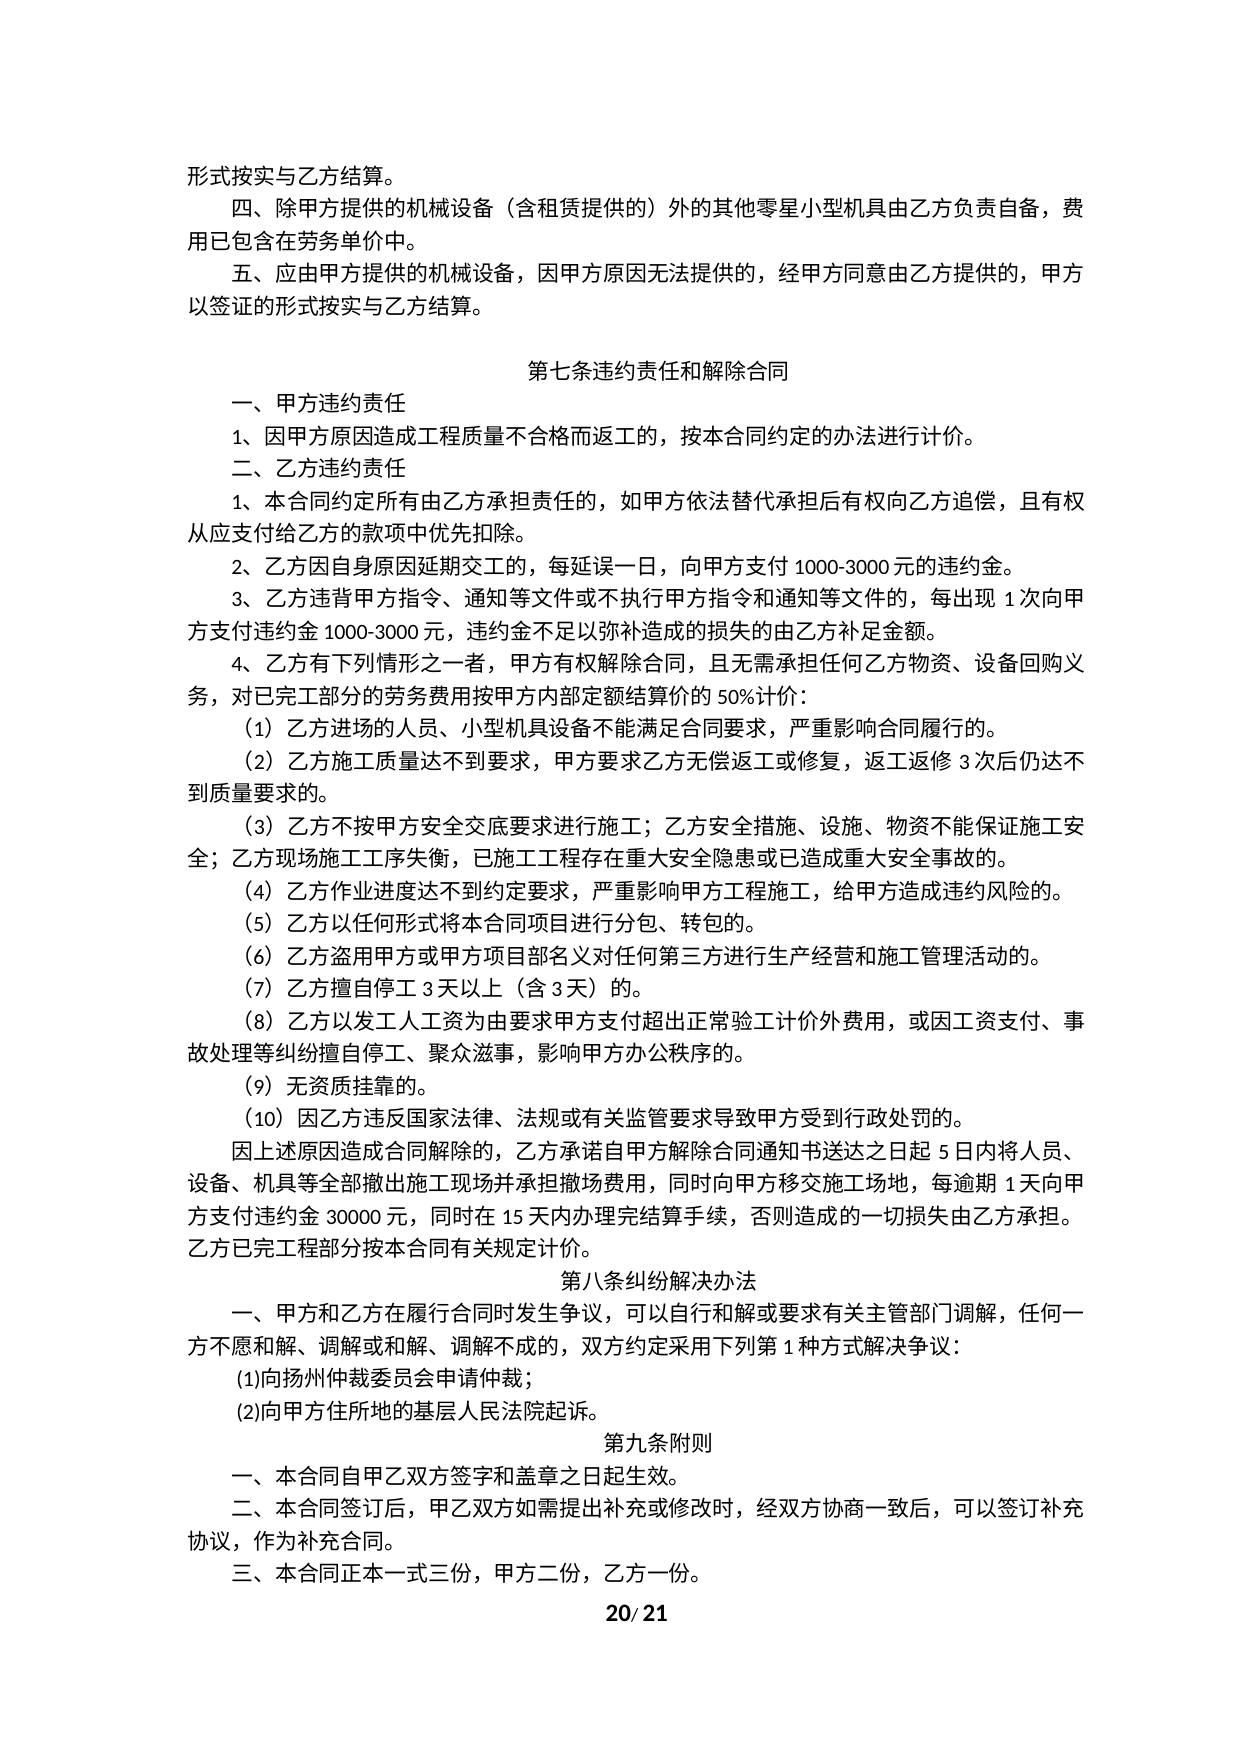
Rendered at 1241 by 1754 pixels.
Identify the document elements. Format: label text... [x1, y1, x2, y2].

text （2）乙方施工质量达不到要求，甲方要求乙方无偿返工或修复，返工返修3次后仍达不到质量要求的。 [187, 743, 1085, 808]
text (1)向扬州仲裁委员会申请仲裁； [187, 1361, 1085, 1393]
text 第八条纠纷解决办法 [187, 1263, 1085, 1296]
text （8）乙方以发工人工资为由要求甲方支付超出正常验工计价外费用，或因工资支付、事故处理等纠纷擅自停工、聚众滋事，影响甲方办公秩序的。 [187, 1003, 1085, 1068]
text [187, 158, 1085, 191]
text 二、乙方违约责任 [187, 451, 1085, 483]
text 五、应由甲方提供的机械设备，因甲方原因无法提供的，经甲方同意由乙方提供的，甲方以签证的形式按实与乙方结算。 [187, 256, 1085, 321]
text 三、本合同正本一式三份，甲方二份，乙方一份。 [187, 1556, 1085, 1588]
text （7）乙方擅自停工3天以上（含3天）的。 [187, 971, 1085, 1003]
text 一、本合同自甲乙双方签字和盖章之日起生效。 [187, 1458, 1085, 1491]
text 四、除甲方提供的机械设备（含租赁提供的）外的其他零星小型机具由乙方负责自备，费用已包含在劳务单价中。 [187, 191, 1085, 256]
text （9）无资质挂靠的。 [187, 1068, 1085, 1101]
text （6）乙方盗用甲方或甲方项目部名义对任何第三方进行生产经营和施工管理活动的。 [187, 938, 1085, 971]
text 一、甲方和乙方在履行合同时发生争议，可以自行和解或要求有关主管部门调解，任何一方不愿和解、调解或和解、调解不成的，双方约定采用下列第1种方式解决争议： [187, 1296, 1085, 1361]
text (2)向甲方住所地的基层人民法院起诉。 [187, 1393, 1085, 1426]
text （5）乙方以任何形式将本合同项目进行分包、转包的。 [187, 906, 1085, 938]
text （10）因乙方违反国家法律、法规或有关监管要求导致甲方受到行政处罚的。 [187, 1101, 1085, 1133]
text 二、本合同签订后，甲乙双方如需提出补充或修改时，经双方协商一致后，可以签订补充协议，作为补充合同。 [187, 1491, 1085, 1556]
text 1、本合同约定所有由乙方承担责任的，如甲方依法替代承担后有权向乙方追偿，且有权从应支付给乙方的款项中优先扣除。 [187, 483, 1085, 548]
text 3、乙方违背甲方指令、通知等文件或不执行甲方指令和通知等文件的，每出现1次向甲方支付违约金1000-3000元，违约金不足以弥补造成的损失的由乙方补足金额。 [187, 581, 1085, 646]
text （3）乙方不按甲方安全交底要求进行施工；乙方安全措施、设施、物资不能保证施工安全；乙方现场施工工序失衡，已施工工程存在重大安全隐患或已造成重大安全事故的。 [187, 808, 1085, 873]
text 第七条违约责任和解除合同 [187, 353, 1085, 386]
text 4、乙方有下列情形之一者，甲方有权解除合同，且无需承担任何乙方物资、设备回购义务，对已完工部分的劳务费用按甲方内部定额结算价的50%计价： [187, 646, 1085, 711]
text （1）乙方进场的人员、小型机具设备不能满足合同要求，严重影响合同履行的。 [187, 711, 1085, 743]
text 一、甲方违约责任 [187, 386, 1085, 418]
text 第九条附则 [187, 1426, 1085, 1458]
text （4）乙方作业进度达不到约定要求，严重影响甲方工程施工，给甲方造成违约风险的。 [187, 873, 1085, 906]
text 1、因甲方原因造成工程质量不合格而返工的，按本合同约定的办法进行计价。 [187, 418, 1085, 451]
text 因上述原因造成合同解除的，乙方承诺自甲方解除合同通知书送达之日起5日内将人员、设备、机具等全部撤出施工现场并承担撤场费用，同时向甲方移交施工场地，每逾期1天向甲方支付违约金30000元，同时在15天内办理完结算手续，否则造成的一切损失由乙方承担。乙方已完工程部分按本合同有关规定计价。 [187, 1133, 1085, 1263]
text 2、乙方因自身原因延期交工的，每延误一日，向甲方支付1000-3000元的违约金。 [187, 548, 1085, 581]
